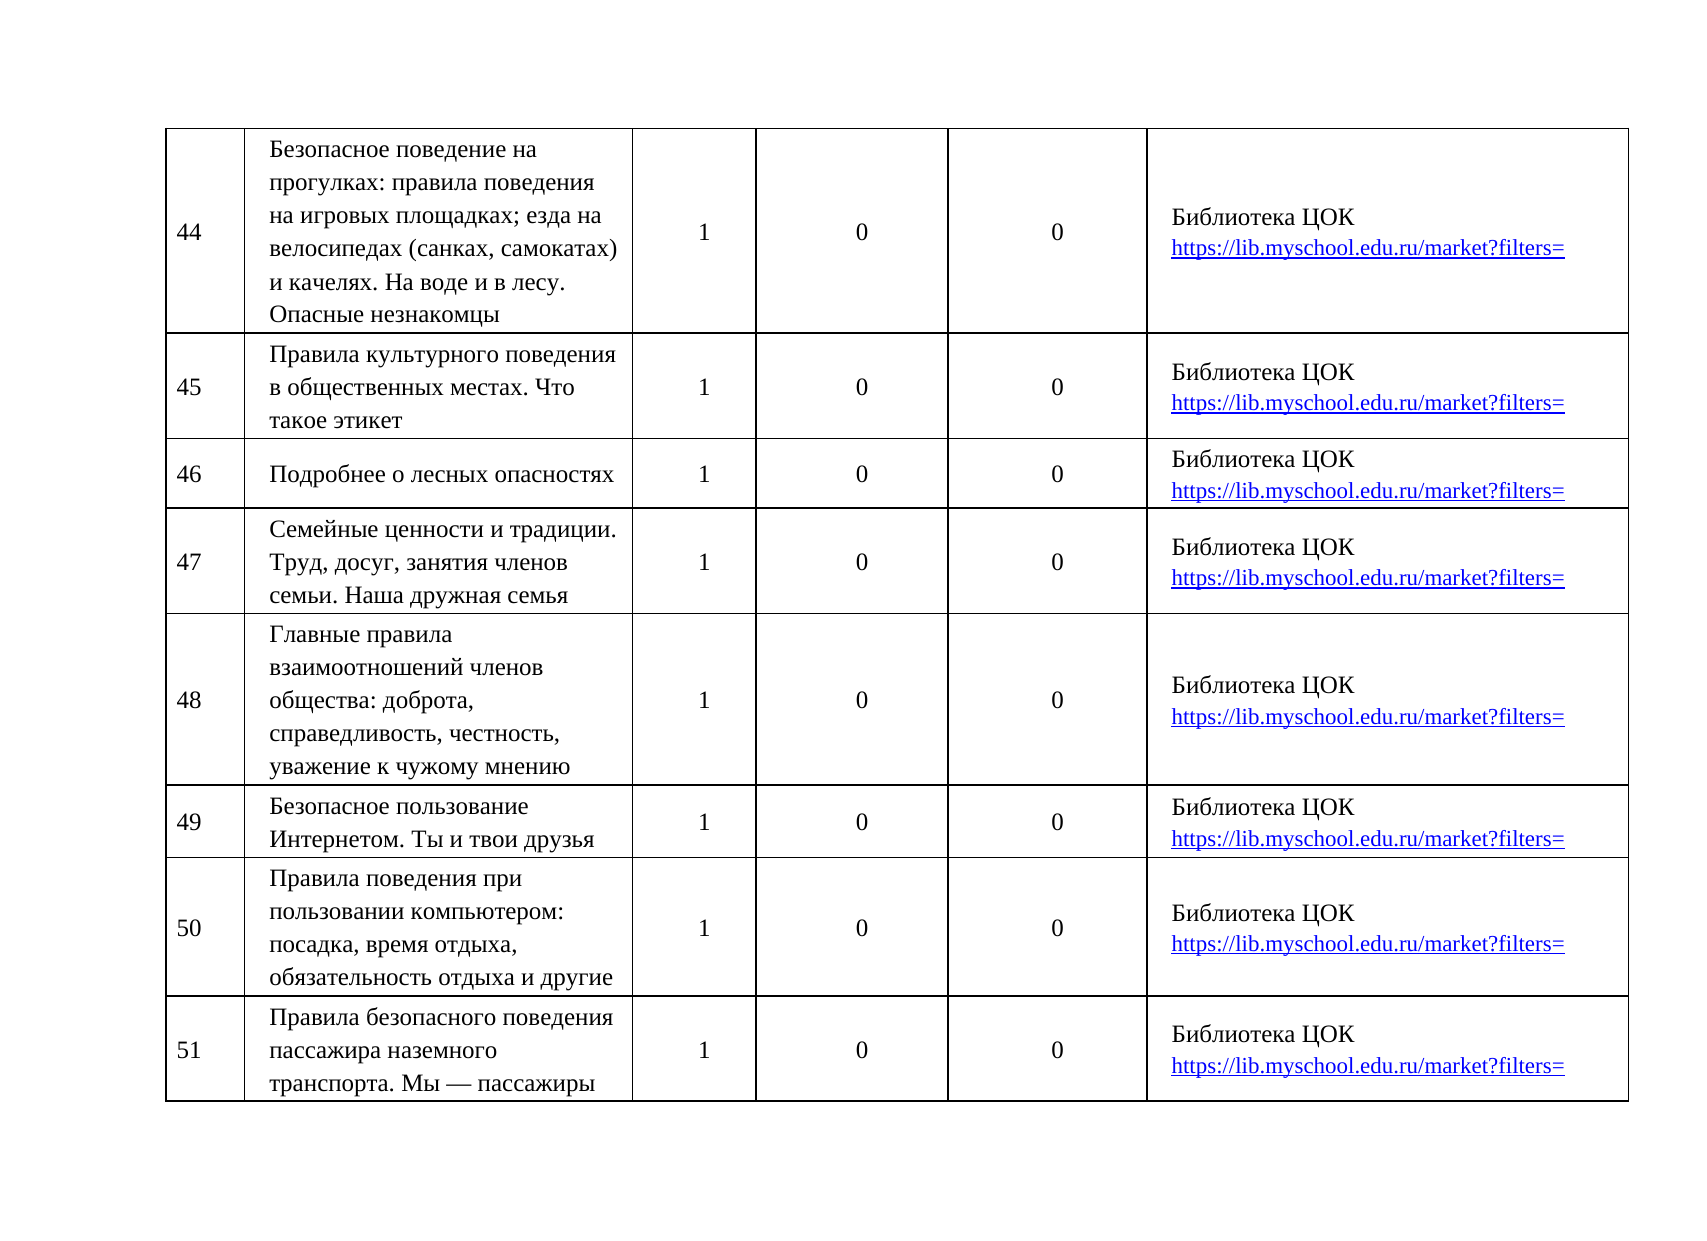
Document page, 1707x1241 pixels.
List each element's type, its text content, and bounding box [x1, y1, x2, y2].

table_cell 51 [167, 997, 244, 1100]
table_cell 1 [633, 509, 755, 613]
table_cell 0 [949, 614, 1146, 784]
table_cell 45 [167, 334, 244, 438]
table_cell 1 [633, 614, 755, 784]
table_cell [1148, 997, 1628, 1100]
table_cell 0 [949, 334, 1146, 438]
table_cell 0 [757, 129, 947, 332]
table_cell 0 [949, 786, 1146, 856]
table_cell 46 [167, 439, 244, 507]
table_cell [1148, 858, 1628, 995]
table_cell 50 [167, 858, 244, 995]
table_cell Правила поведения при пользовании компьютером: посадка, время отдыха, обязательность отдыха и другие [245, 858, 632, 995]
table_cell Главные правила взаимоотношений членов общества: доброта, справедливость, честность, уважение к чужому мнению [245, 614, 632, 784]
table_cell 0 [757, 997, 947, 1100]
table_cell 0 [949, 439, 1146, 507]
table_cell Семейные ценности и традиции. Труд, досуг, занятия членов семьи. Наша дружная семья [245, 509, 632, 613]
table_cell Библиотека ЦОК https://lib.myschool.edu.ru/market?filters= [1148, 509, 1628, 613]
table_cell 0 [757, 439, 947, 507]
table_cell Библиотека ЦОК https://lib.myschool.edu.ru/market?filters= [1148, 334, 1628, 438]
table_cell Библиотека ЦОК https://lib.myschool.edu.ru/market?filters= [1148, 614, 1628, 784]
table_cell Безопасное поведение на прогулках: правила поведения на игровых площадках; езда на велосипедах (санках, самокатах) и качелях. На воде и в лесу. Опасные незнакомцы [245, 129, 632, 332]
table_cell 47 [167, 509, 244, 613]
table_cell Библиотека ЦОК https://lib.myschool.edu.ru/market?filters= [1148, 439, 1628, 507]
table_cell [1148, 129, 1628, 332]
table_cell 1 [633, 858, 755, 995]
table_cell 0 [949, 858, 1146, 995]
table_cell 1 [633, 786, 755, 856]
table_cell 0 [757, 509, 947, 613]
table_cell Правила безопасного поведения пассажира наземного транспорта. Мы — пассажиры [245, 997, 632, 1100]
table_cell 0 [757, 334, 947, 438]
table_cell 0 [757, 614, 947, 784]
table_cell 44 [167, 129, 244, 332]
table_cell 1 [633, 997, 755, 1100]
table_cell 0 [949, 129, 1146, 332]
table_cell 1 [633, 439, 755, 507]
table_cell Безопасное пользование Интернетом. Ты и твои друзья [245, 786, 632, 856]
table_cell 0 [949, 997, 1146, 1100]
table_cell 48 [167, 614, 244, 784]
table_cell 1 [633, 334, 755, 438]
table_cell 1 [633, 129, 755, 332]
table_cell Библиотека ЦОК https://lib.myschool.edu.ru/market?filters= [1148, 786, 1628, 856]
table_cell 49 [167, 786, 244, 856]
table_cell Правила культурного поведения в общественных местах. Что такое этикет [245, 334, 632, 438]
table_cell 0 [757, 858, 947, 995]
table_cell 0 [949, 509, 1146, 613]
table_cell Подробнее о лесных опасностях [245, 439, 632, 507]
table_cell 0 [757, 786, 947, 856]
